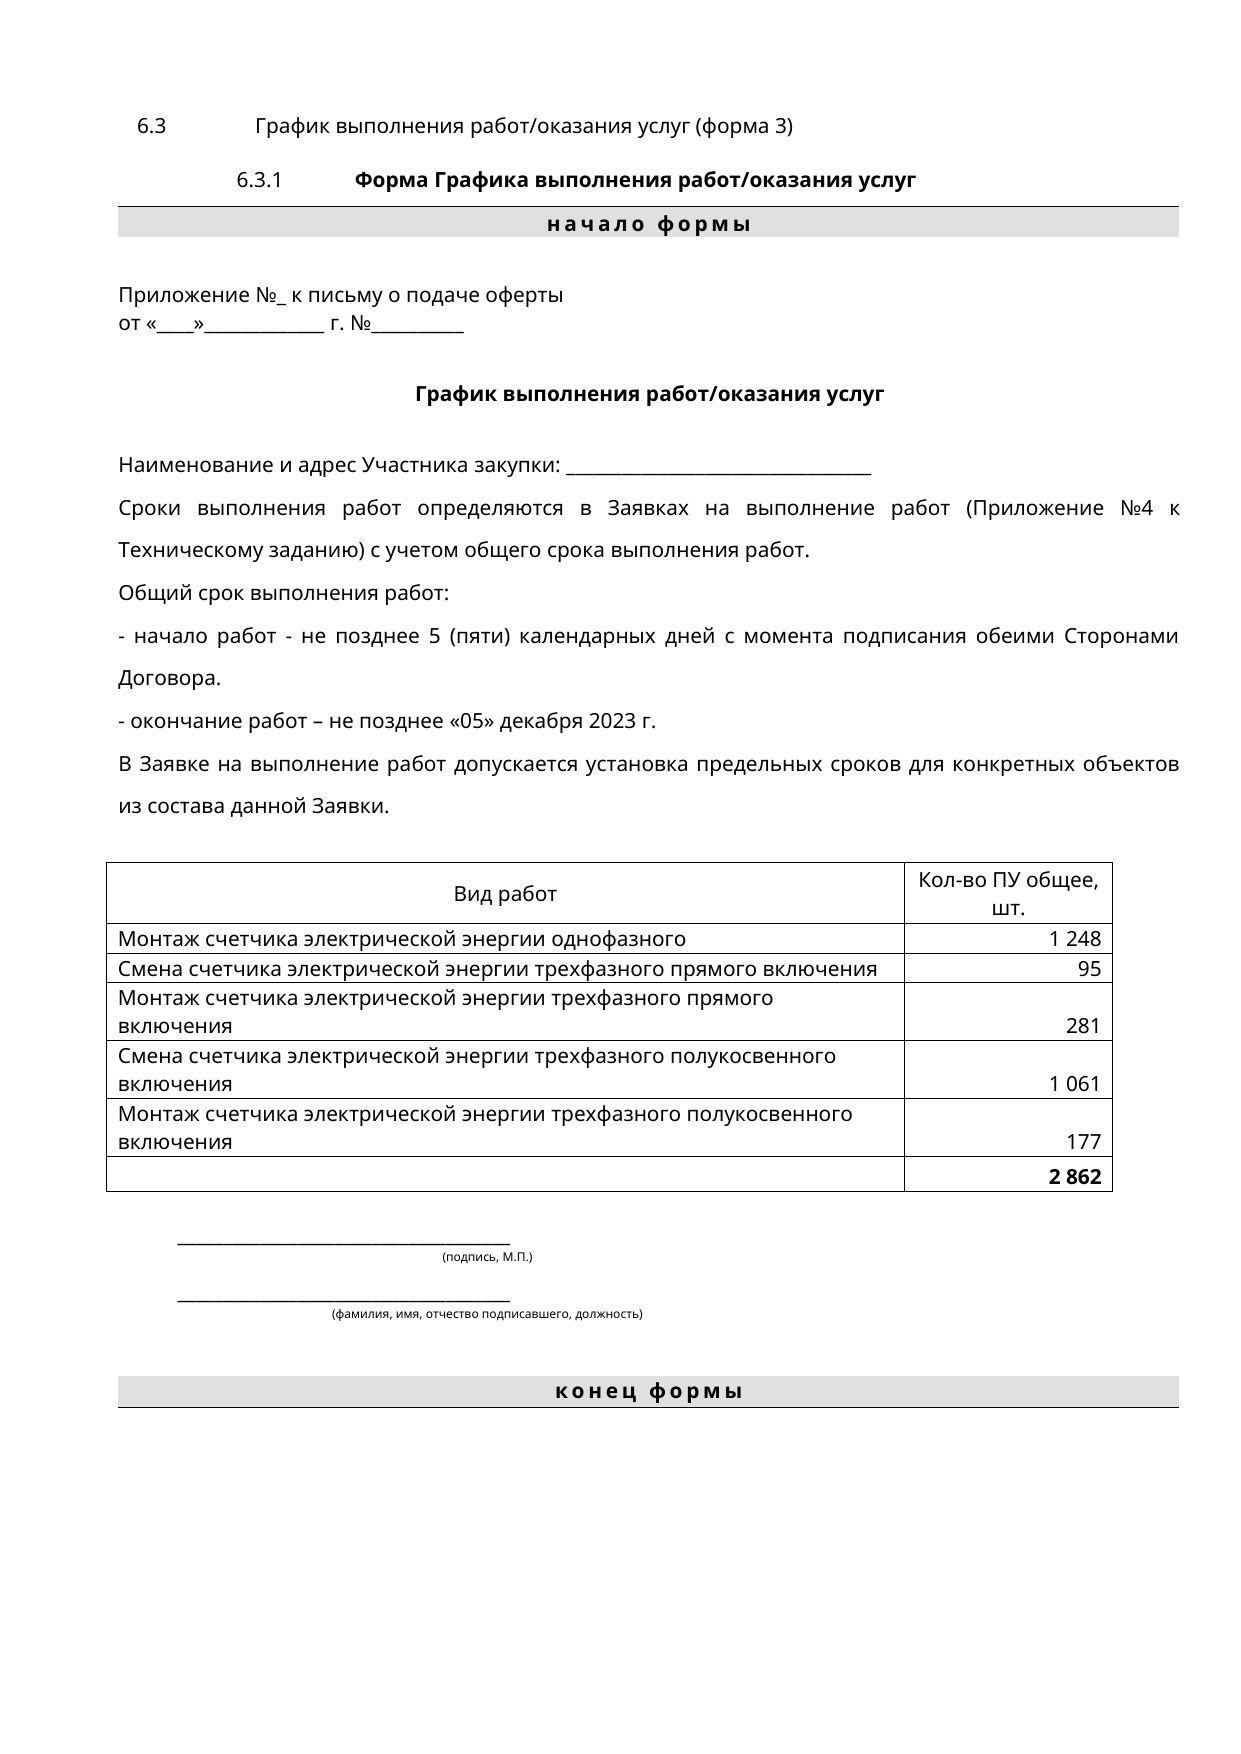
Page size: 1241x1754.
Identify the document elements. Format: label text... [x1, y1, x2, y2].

table_cell 2 862 [905, 1157, 1112, 1191]
text начало формы [118, 207, 1179, 237]
table_cell Монтаж счетчика электрической энергии трехфазного прямого включения [107, 983, 904, 1040]
table_cell 1 248 [905, 924, 1112, 953]
text - начало работ - не позднее 5 (пяти) календарных дней с момента подписания обеими Сторонами Договора. [118, 621, 1181, 692]
text конец формы [118, 1376, 1179, 1407]
text Наименование и адрес Участника закупки: _________________________________ [118, 450, 1181, 479]
text (подпись, М.П.) [118, 1248, 797, 1277]
table_cell Смена счетчика электрической энергии трехфазного прямого включения [107, 954, 904, 982]
text Приложение №_ к письму о подаче оферты от «____»_____________ г. №__________ [118, 280, 1181, 337]
text ____________________________________ [118, 1277, 1181, 1305]
subtitle График выполнения работ/оказания услуг (форма 3) [137, 111, 1181, 140]
table_cell Монтаж счетчика электрической энергии однофазного [107, 924, 904, 953]
text Сроки выполнения работ определяются в Заявках на выполнение работ (Приложение №4 к Техническому заданию) с учетом общего срока выполнения работ. [118, 493, 1181, 564]
list Форма Графика выполнения работ/оказания услуг [236, 165, 1181, 193]
table_header Кол-во ПУ общее, шт. [905, 863, 1112, 923]
text - окончание работ – не позднее «05» декабря 2023 г. [118, 706, 1181, 734]
table_cell [107, 1157, 904, 1191]
text График выполнения работ/оказания услуг [118, 379, 1181, 408]
text ____________________________________ [118, 1220, 1181, 1248]
table_cell Монтаж счетчика электрической энергии трехфазного полукосвенного включения [107, 1099, 904, 1156]
text В Заявке на выполнение работ допускается установка предельных сроков для конкретных объектов из состава данной Заявки. [118, 749, 1181, 820]
table_cell 281 [905, 983, 1112, 1040]
table_cell 95 [905, 954, 1112, 982]
table_cell 177 [905, 1099, 1112, 1156]
table_cell Смена счетчика электрической энергии трехфазного полукосвенного включения [107, 1041, 904, 1098]
text Общий срок выполнения работ: [118, 578, 1181, 607]
table_cell 1 061 [905, 1041, 1112, 1098]
table_header Вид работ [107, 863, 904, 923]
text (фамилия, имя, отчество подписавшего, должность) [118, 1305, 797, 1334]
